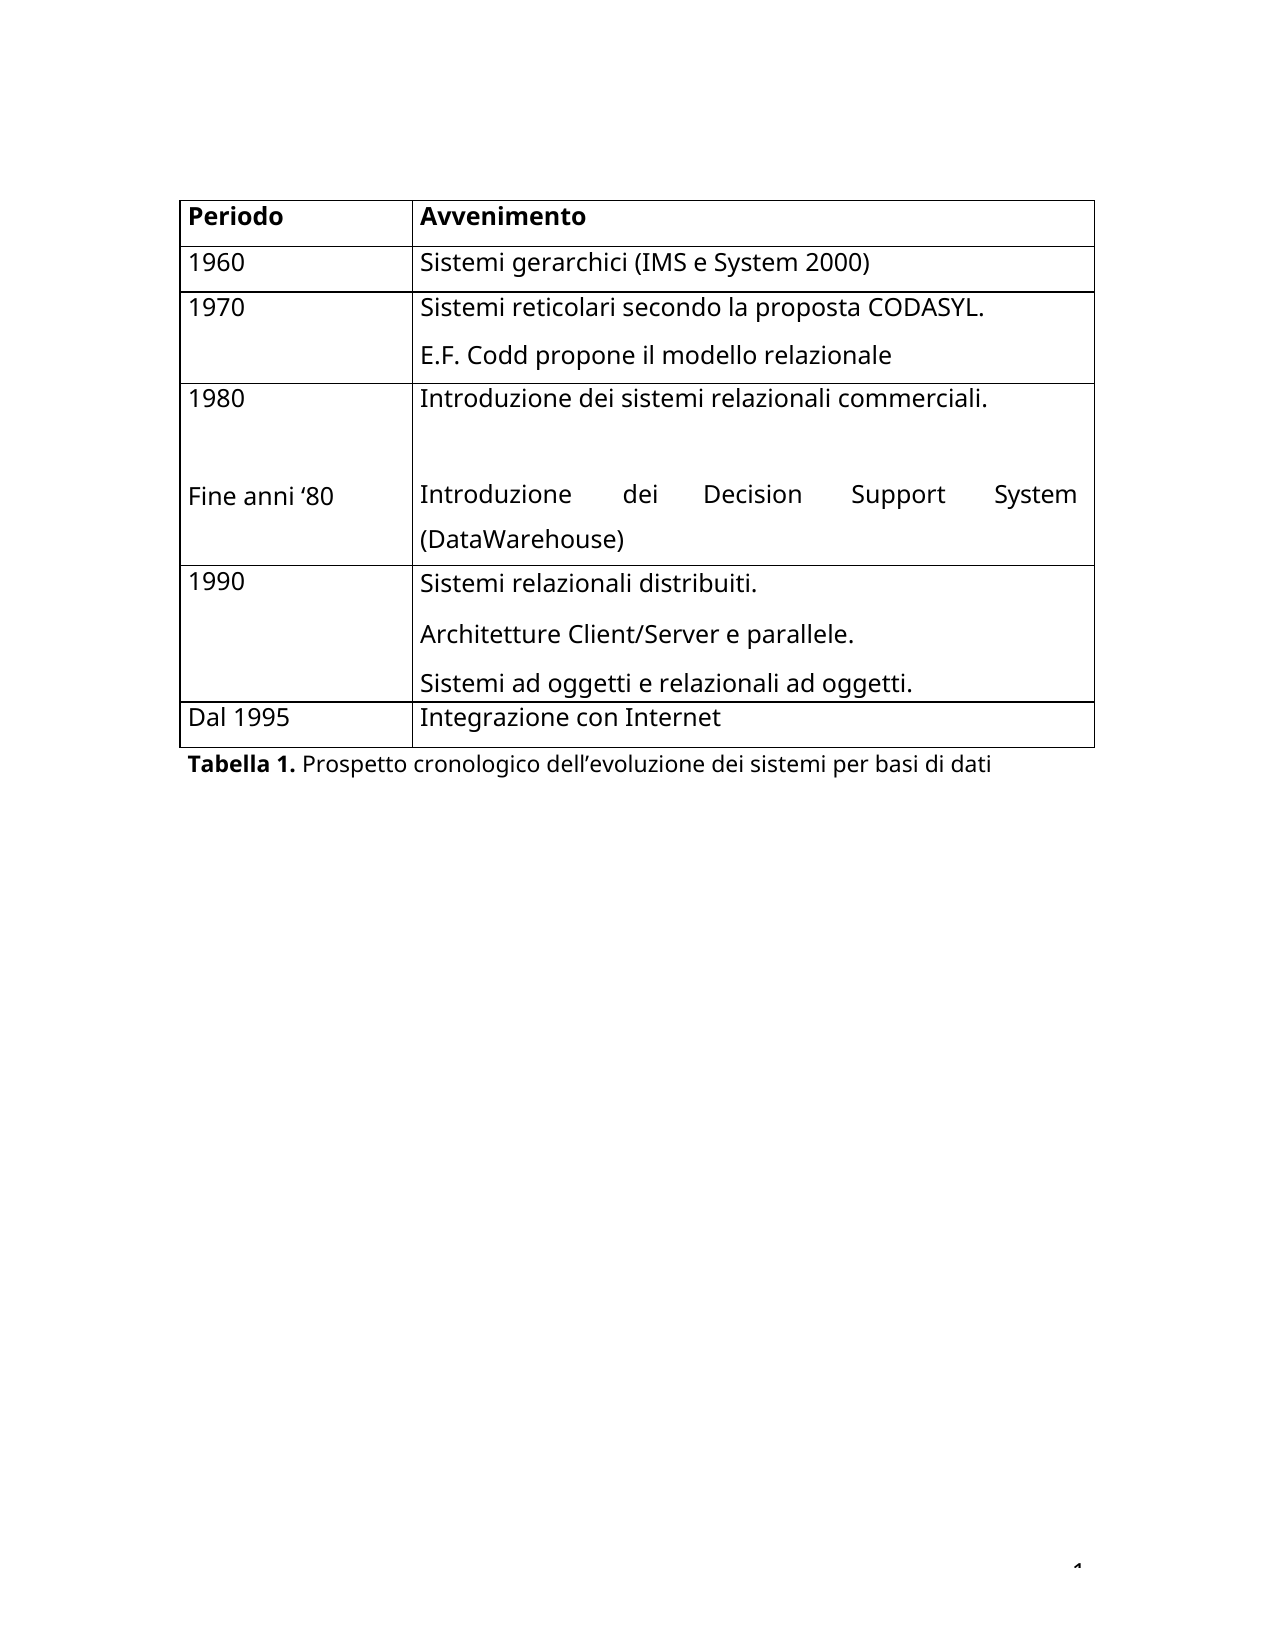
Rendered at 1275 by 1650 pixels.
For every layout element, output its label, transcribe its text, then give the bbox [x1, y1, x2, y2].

table_header Avvenimento [413, 201, 1094, 246]
table_cell 1990 [181, 566, 412, 701]
table_cell 1960 [181, 247, 412, 291]
table_header Periodo [181, 201, 412, 246]
table_cell Introduzione dei sistemi relazionali commerciali. Introduzione dei Decision Support System (DataWarehouse) [413, 384, 1094, 565]
table_cell Dal 1995 [181, 703, 412, 747]
table_cell Sistemi reticolari secondo la proposta CODASYL. E.F. Codd propone il modello relazionale [413, 293, 1094, 382]
table_cell Integrazione con Internet [413, 703, 1094, 747]
table_cell Sistemi gerarchici (IMS e System 2000) [413, 247, 1094, 291]
table_cell 1970 [181, 293, 412, 382]
table_cell Sistemi relazionali distribuiti. Architetture Client/Server e parallele. Sistemi ad oggetti e relazionali ad oggetti. [413, 566, 1094, 701]
text Tabella 1. Prospetto cronologico dell’evoluzione dei sistemi per basi di dati [187, 748, 1275, 779]
table_cell 1980 Fine anni ‘80 [181, 384, 412, 565]
